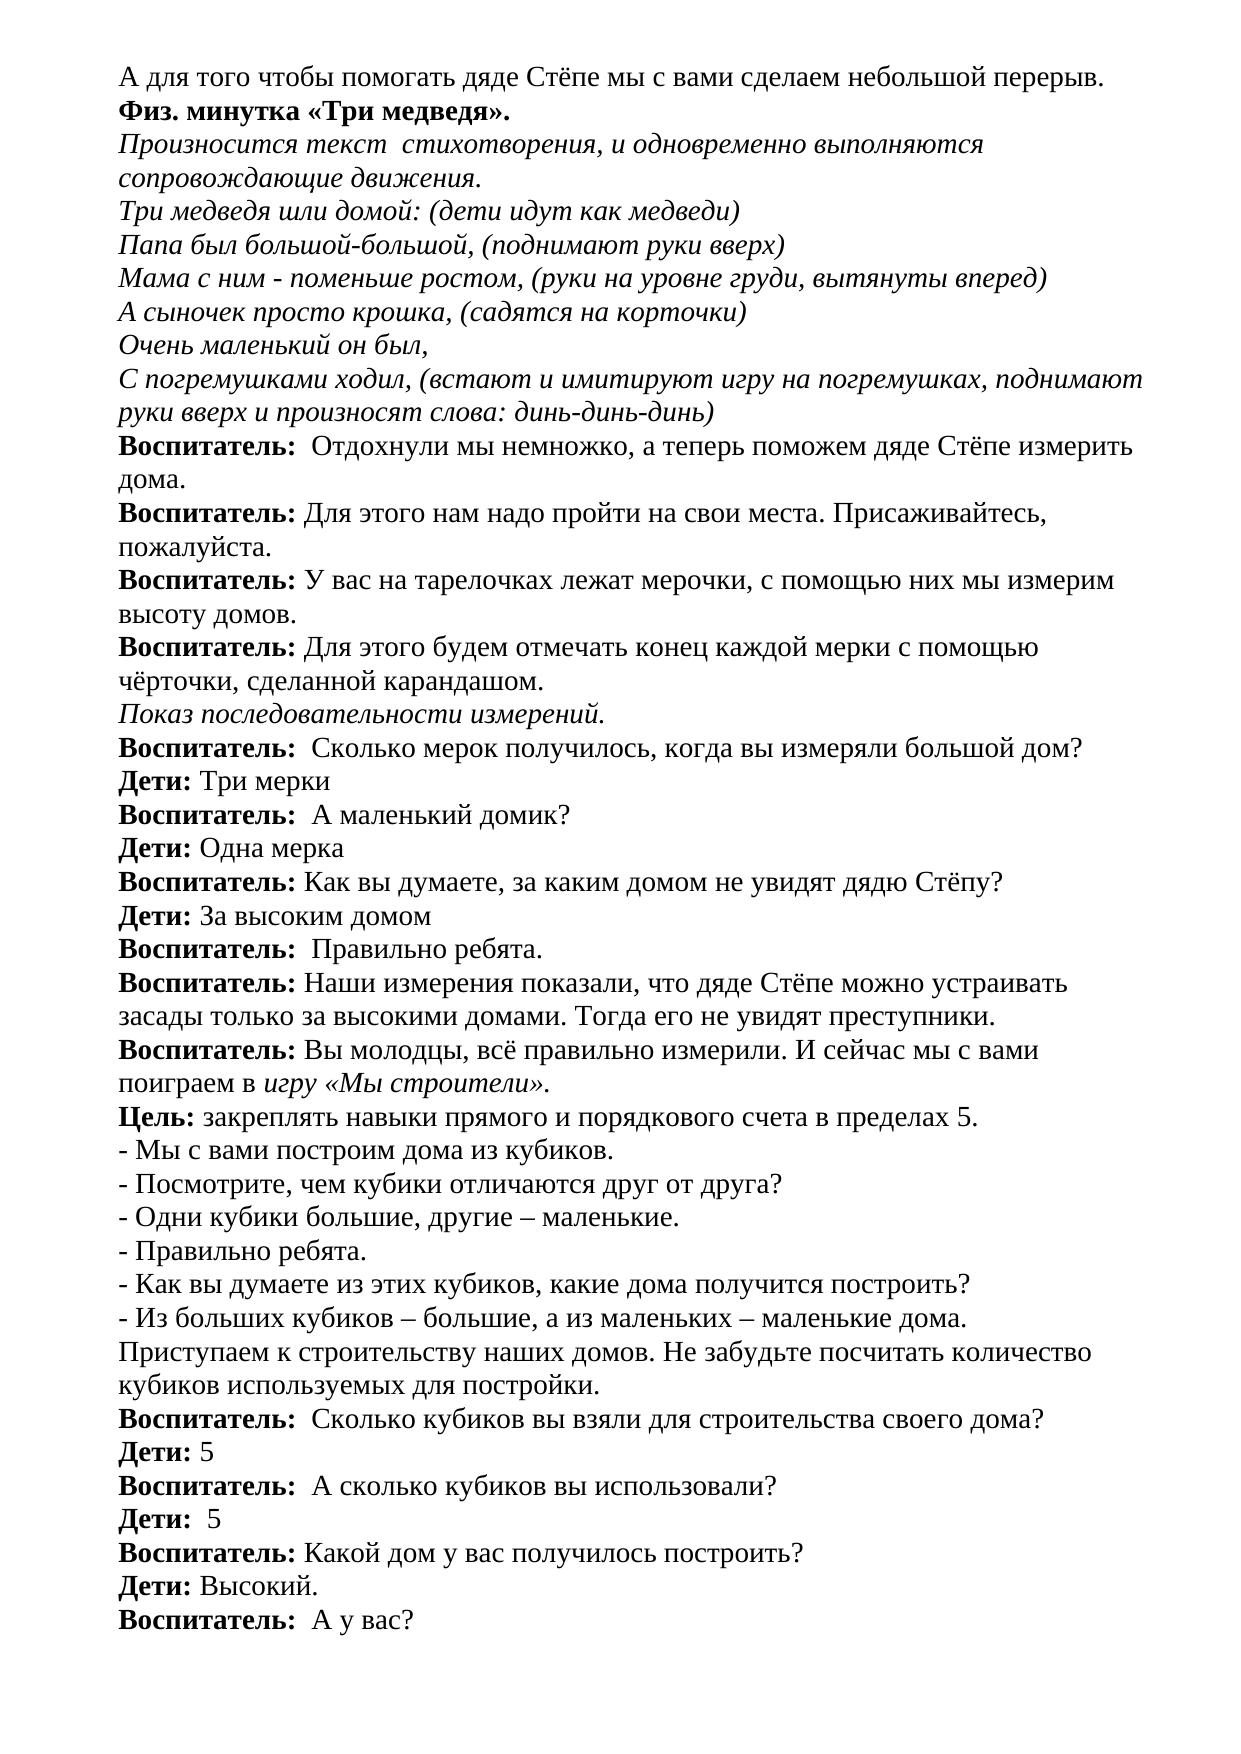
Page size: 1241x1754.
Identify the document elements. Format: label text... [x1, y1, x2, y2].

text Воспитатель: А маленький домик? [118, 797, 1152, 831]
text Воспитатель: Сколько мерок получилось, когда вы измеряли большой дом? [118, 730, 1152, 763]
text Цель: закреплять навыки прямого и порядкового счета в пределах 5. [118, 1099, 1152, 1132]
text А сыночек просто крошка, (садятся на корточки) [118, 294, 1152, 327]
text Три медведя шли домой: (дети идут как медведи) [118, 193, 1152, 227]
text Воспитатель: У вас на тарелочках лежат мерочки, с помощью них мы измерим высоту домов. [118, 562, 1152, 629]
text Папа был большой-большой, (поднимают руки вверх) [118, 227, 1152, 260]
text Дети: За высоким домом [118, 898, 1152, 931]
text - Из больших кубиков – большие, а из маленьких – маленькие дома. [118, 1300, 1152, 1334]
text - Одни кубики большие, другие – маленькие. [118, 1199, 1152, 1233]
text Дети: Высокий. [118, 1568, 1152, 1602]
text А для того чтобы помогать дяде Стёпе мы с вами сделаем небольшой перерыв. [118, 59, 1152, 93]
text Воспитатель: Для этого будем отмечать конец каждой мерки с помощью чёрточки, сделанной карандашом. [118, 629, 1152, 696]
text Произносится текст стихотворения, и одновременно выполняются сопровождающие движения. [118, 126, 1152, 193]
text Показ последовательности измерений. [118, 696, 1152, 730]
text Дети: 5 [118, 1501, 1152, 1535]
text Очень маленький он был, [118, 327, 1152, 361]
text Воспитатель: Отдохнули мы немножко, а теперь поможем дяде Стёпе измерить дома. [118, 428, 1152, 495]
text Воспитатель: Наши измерения показали, что дяде Стёпе можно устраивать засады только за высокими домами. Тогда его не увидят преступники. [118, 965, 1152, 1032]
text Приступаем к строительству наших домов. Не забудьте посчитать количество кубиков используемых для постройки. [118, 1334, 1152, 1401]
text Дети: 5 [118, 1434, 1152, 1468]
text Воспитатель: Для этого нам надо пройти на свои места. Присаживайтесь, пожалуйста. [118, 495, 1152, 562]
text Дети: Одна мерка [118, 831, 1152, 864]
text Воспитатель: Вы молодцы, всё правильно измерили. И сейчас мы с вами поиграем в игру «Мы строители». [118, 1032, 1152, 1099]
text - Мы с вами построим дома из кубиков. [118, 1132, 1152, 1166]
text - Как вы думаете из этих кубиков, какие дома получится построить? [118, 1267, 1152, 1300]
text С погремушками ходил, (встают и имитируют игру на погремушках, поднимают руки вверх и произносят слова: динь-динь-динь) [118, 361, 1152, 428]
text Воспитатель: Правильно ребята. [118, 931, 1152, 965]
text Мама с ним - поменьше ростом, (руки на уровне груди, вытянуты вперед) [118, 260, 1152, 294]
text Воспитатель: Как вы думаете, за каким домом не увидят дядю Стёпу? [118, 864, 1152, 898]
text Физ. минутка «Три медведя». [118, 93, 1152, 126]
text - Посмотрите, чем кубики отличаются друг от друга? [118, 1166, 1152, 1199]
text Воспитатель: А у вас? [118, 1602, 1152, 1636]
text Воспитатель: Сколько кубиков вы взяли для строительства своего дома? [118, 1401, 1152, 1434]
text Воспитатель: А сколько кубиков вы использовали? [118, 1468, 1152, 1501]
text - Правильно ребята. [118, 1233, 1152, 1267]
text Воспитатель: Какой дом у вас получилось построить? [118, 1535, 1152, 1568]
text Дети: Три мерки [118, 763, 1152, 797]
